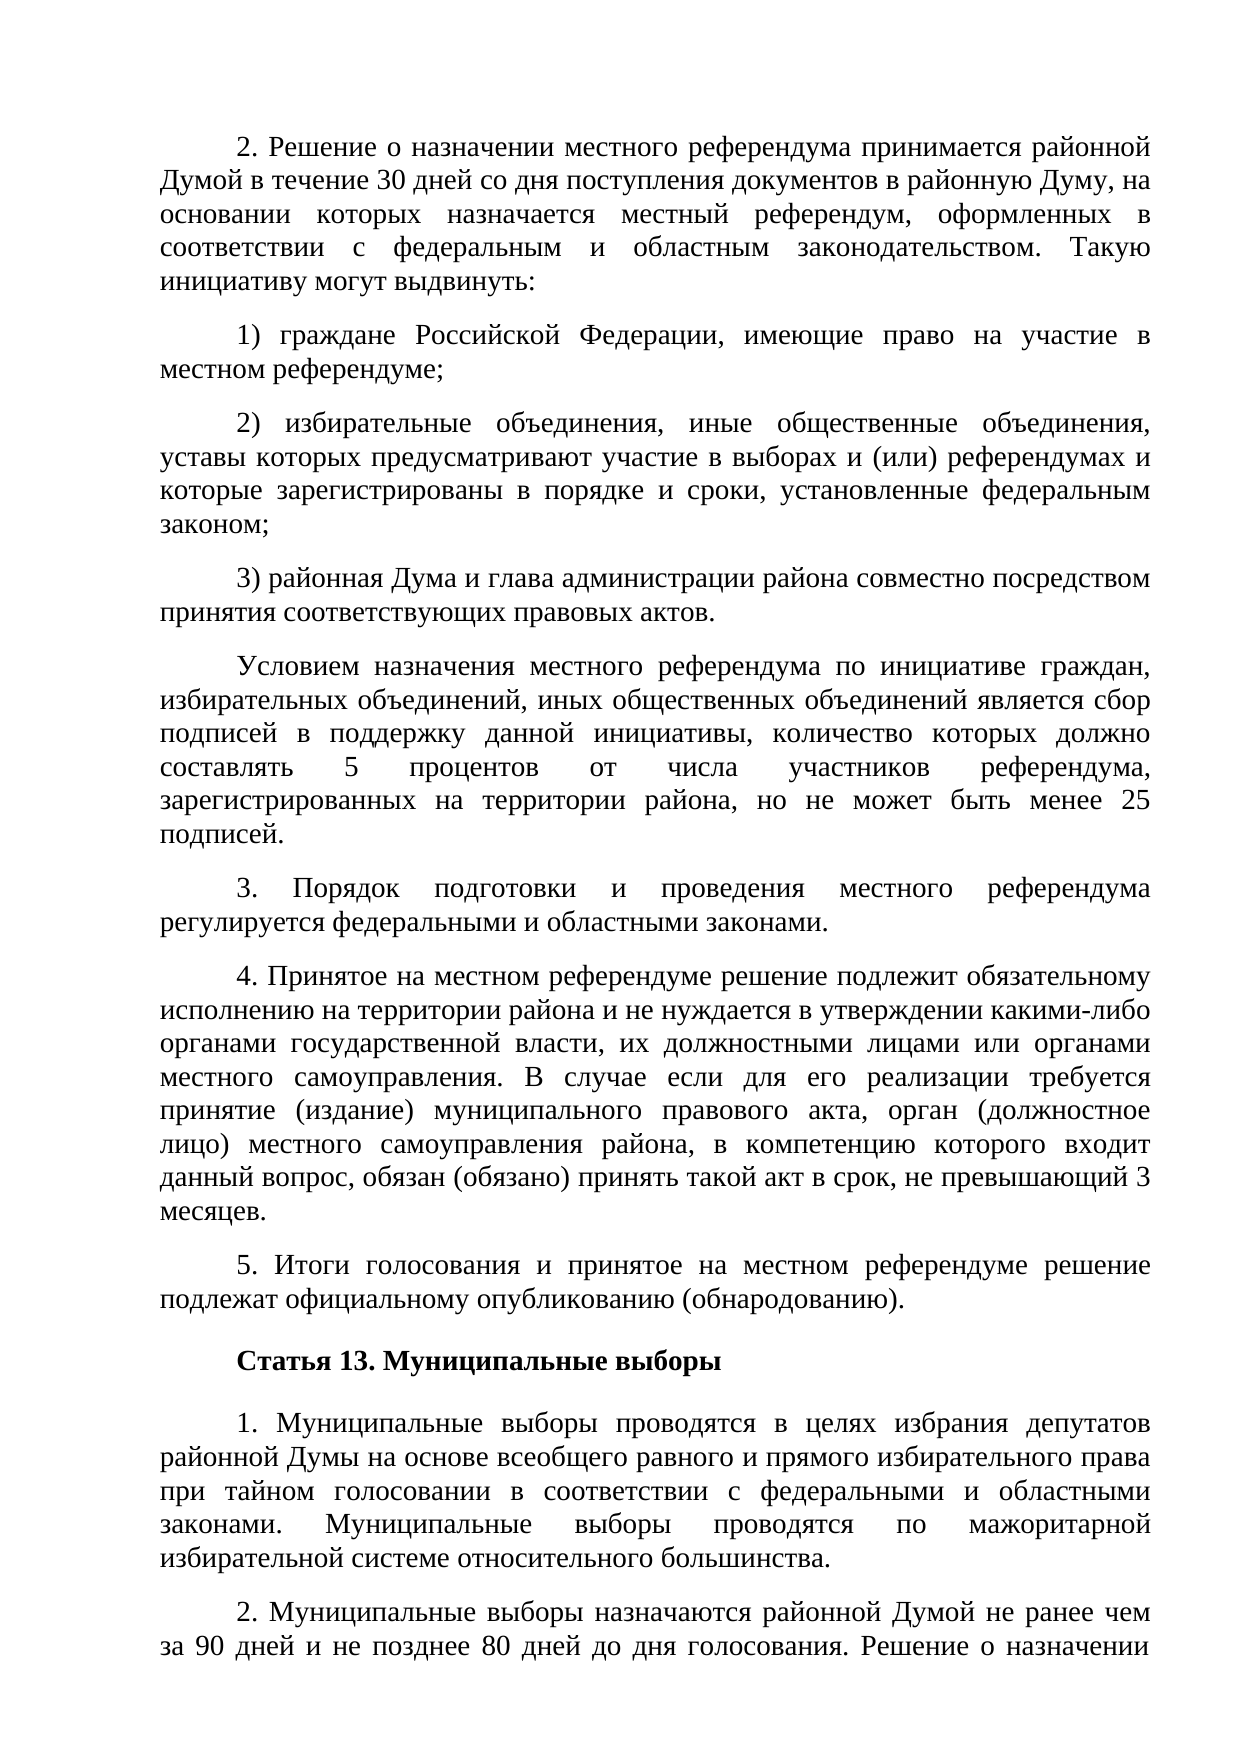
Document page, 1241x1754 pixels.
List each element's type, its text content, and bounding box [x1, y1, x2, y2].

text 3) районная Дума и глава администрации района совместно посредством принятия соответствующих правовых актов. [159, 560, 1152, 627]
text Статья 13. Муниципальные выборы [159, 1343, 1152, 1377]
text 3. Порядок подготовки и проведения местного референдума регулируется федеральными и областными законами. [159, 870, 1152, 937]
text 2. Решение о назначении местного референдума принимается районной Думой в течение 30 дней со дня поступления документов в районную Думу, на основании которых назначается местный референдум, оформленных в соответствии с федеральным и областным законодательством. Такую инициативу могут выдвинуть: [159, 129, 1152, 297]
text Условием назначения местного референдума по инициативе граждан, избирательных объединений, иных общественных объединений является сбор подписей в поддержку данной инициативы, количество которых должно составлять 5 процентов от числа участников референдума, зарегистрированных на территории района, но не может быть менее 25 подписей. [159, 648, 1152, 849]
text 2) избирательные объединения, иные общественные объединения, уставы которых предусматривают участие в выборах и (или) референдумах и которые зарегистрированы в порядке и сроки, установленные федеральным законом; [159, 405, 1152, 539]
text 1) граждане Российской Федерации, имеющие право на участие в местном референдуме; [159, 317, 1152, 384]
text 5. Итоги голосования и принятое на местном референдуме решение подлежат официальному опубликованию (обнародованию). [159, 1247, 1152, 1314]
text 1. Муниципальные выборы проводятся в целях избрания депутатов районной Думы на основе всеобщего равного и прямого избирательного права при тайном голосовании в соответствии с федеральными и областными законами. Муниципальные выборы проводятся по мажоритарной избирательной системе относительного большинства. [159, 1406, 1152, 1573]
text 4. Принятое на местном референдуме решение подлежит обязательному исполнению на территории района и не нуждается в утверждении какими-либо органами государственной власти, их должностными лицами или органами местного самоуправления. В случае если для его реализации требуется принятие (издание) муниципального правового акта, орган (должностное лицо) местного самоуправления района, в компетенцию которого входит данный вопрос, обязан (обязано) принять такой акт в срок, не превышающий 3 месяцев. [159, 958, 1152, 1227]
